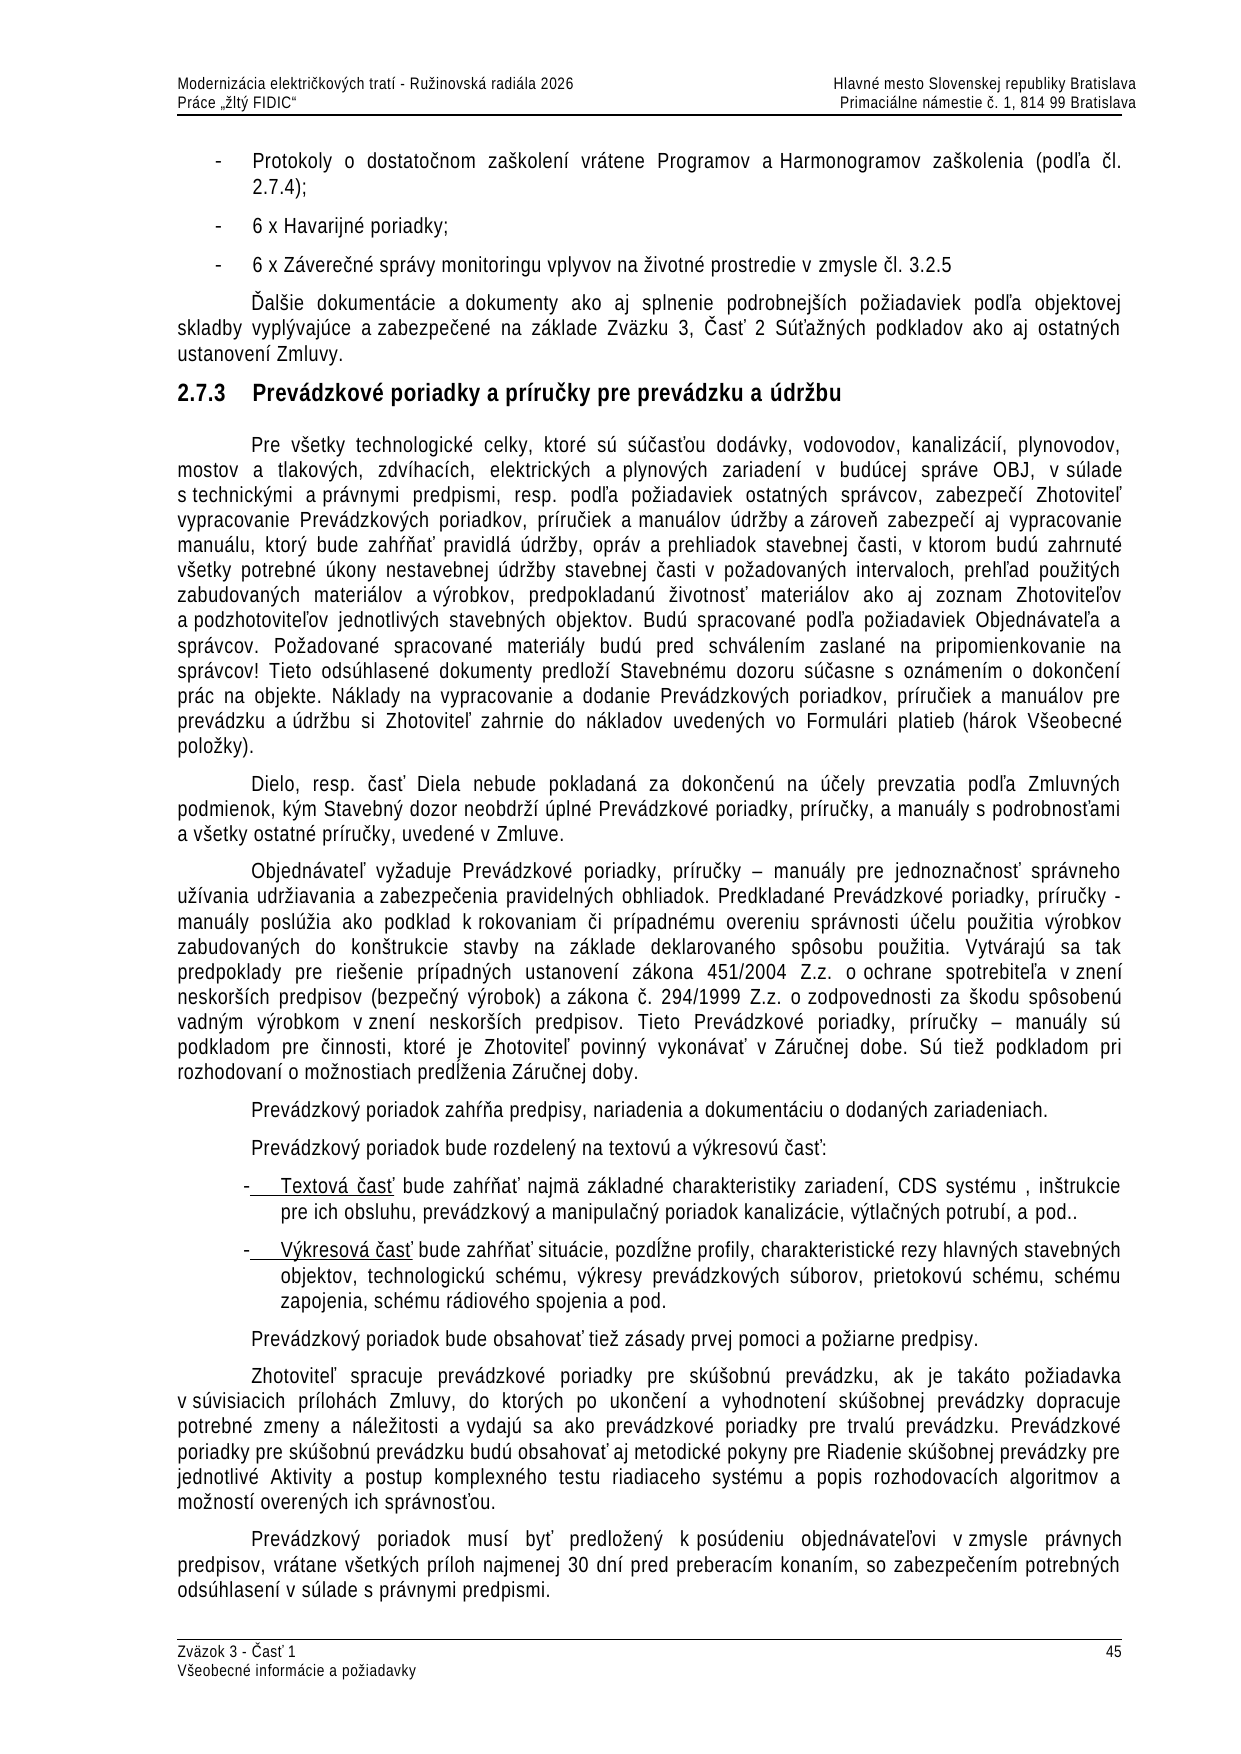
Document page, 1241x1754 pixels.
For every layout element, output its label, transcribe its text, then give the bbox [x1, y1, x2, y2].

text Prevádzkový poriadok bude obsahovať tiež zásady prvej pomoci a požiarne predpisy. [177, 1326, 1122, 1351]
list Textová časť bude zahŕňať najmä základné charakteristiky zariadení, CDS systému , inštrukcie pre ich obsluhu, prevádzkový a manipulačný poriadok kanalizácie, výtlačných potrubí, a pod.. [243, 1172, 1122, 1224]
text Prevádzkový poriadok musí byť predložený k posúdeniu objednávateľovi v zmysle právnych predpisov, vrátane všetkých príloh najmenej 30 dní pred preberacím konaním, so zabezpečením potrebných odsúhlasení v súlade s právnymi predpismi. [177, 1526, 1122, 1602]
list Výkresová časť bude zahŕňať situácie, pozdĺžne profily, charakteristické rezy hlavných stavebných objektov, technologickú schému, výkresy prevádzkových súborov, prietokovú schému, schému zapojenia, schému rádiového spojenia a pod. [243, 1236, 1122, 1313]
text Prevádzkový poriadok bude rozdelený na textovú a výkresovú časť: [177, 1134, 1122, 1159]
subtitle Prevádzkové poriadky a príručky pre prevádzku a údržbu [177, 378, 1122, 407]
text Dielo, resp. časť Diela nebude pokladaná za dokončenú na účely prevzatia podľa Zmluvných podmienok, kým Stavebný dozor neobdrží úplné Prevádzkové poriadky, príručky, a manuály s podrobnosťami a všetky ostatné príručky, uvedené v Zmluve. [177, 771, 1122, 846]
text Pre všetky technologické celky, ktoré sú súčasťou dodávky, vodovodov, kanalizácií, plynovodov, mostov a tlakových, zdvíhacích, elektrických a plynových zariadení v budúcej správe OBJ, v súlade s technickými a právnymi predpismi, resp. podľa požiadaviek ostatných správcov, zabezpečí Zhotoviteľ vypracovanie Prevádzkových poriadkov, príručiek a manuálov údržby a zároveň zabezpečí aj vypracovanie manuálu, ktorý bude zahŕňať pravidlá údržby, opráv a prehliadok stavebnej časti, v ktorom budú zahrnuté všetky potrebné úkony nestavebnej údržby stavebnej časti v požadovaných intervaloch, prehľad použitých zabudovaných materiálov a výrobkov, predpokladanú životnosť materiálov ako aj zoznam Zhotoviteľov a podzhotoviteľov jednotlivých stavebných objektov. Budú spracované podľa požiadaviek Objednávateľa a správcov. Požadované spracované materiály budú pred schválením zaslané na pripomienkovanie na správcov! Tieto odsúhlasené dokumenty predloží Stavebnému dozoru súčasne s oznámením o dokončení prác na objekte. Náklady na vypracovanie a dodanie Prevádzkových poriadkov, príručiek a manuálov pre prevádzku a údržbu si Zhotoviteľ zahrnie do nákladov uvedených vo Formulári platieb (hárok Všeobecné položky). [177, 432, 1122, 758]
list 6 x Záverečné správy monitoringu vplyvov na životné prostredie v zmysle čl. 3.2.5 [215, 251, 1122, 278]
text Prevádzkový poriadok zahŕňa predpisy, nariadenia a dokumentáciu o dodaných zariadeniach. [177, 1097, 1122, 1122]
text Ďalšie dokumentácie a dokumenty ako aj splnenie podrobnejších požiadaviek podľa objektovej skladby vyplývajúce a zabezpečené na základe Zväzku 3, Časť 2 Súťažných podkladov ako aj ostatných ustanovení Zmluvy. [177, 290, 1122, 366]
list 6 x Havarijné poriadky; [215, 212, 1122, 238]
list Protokoly o dostatočnom zaškolení vrátene Programov a Harmonogramov zaškolenia (podľa čl. 2.7.4); [215, 148, 1122, 199]
text Objednávateľ vyžaduje Prevádzkové poriadky, príručky – manuály pre jednoznačnosť správneho užívania udržiavania a zabezpečenia pravidelných obhliadok. Predkladané Prevádzkové poriadky, príručky - manuály poslúžia ako podklad k rokovaniam či prípadnému overeniu správnosti účelu použitia výrobkov zabudovaných do konštrukcie stavby na základe deklarovaného spôsobu použitia. Vytvárajú sa tak predpoklady pre riešenie prípadných ustanovení zákona 451/2004 Z.z. o ochrane spotrebiteľa v znení neskorších predpisov (bezpečný výrobok) a zákona č. 294/1999 Z.z. o zodpovednosti za škodu spôsobenú vadným výrobkom v znení neskorších predpisov. Tieto Prevádzkové poriadky, príručky – manuály sú podkladom pre činnosti, ktoré je Zhotoviteľ povinný vykonávať v Záručnej dobe. Sú tiež podkladom pri rozhodovaní o možnostiach predĺženia Záručnej doby. [177, 858, 1122, 1084]
text Zhotoviteľ spracuje prevádzkové poriadky pre skúšobnú prevádzku, ak je takáto požiadavka v súvisiacich prílohách Zmluvy, do ktorých po ukončení a vyhodnotení skúšobnej prevádzky dopracuje potrebné zmeny a náležitosti a vydajú sa ako prevádzkové poriadky pre trvalú prevádzku. Prevádzkové poriadky pre skúšobnú prevádzku budú obsahovať aj metodické pokyny pre Riadenie skúšobnej prevádzky pre jednotlivé Aktivity a postup komplexného testu riadiaceho systému a popis rozhodovacích algoritmov a možností overených ich správnosťou. [177, 1363, 1122, 1514]
